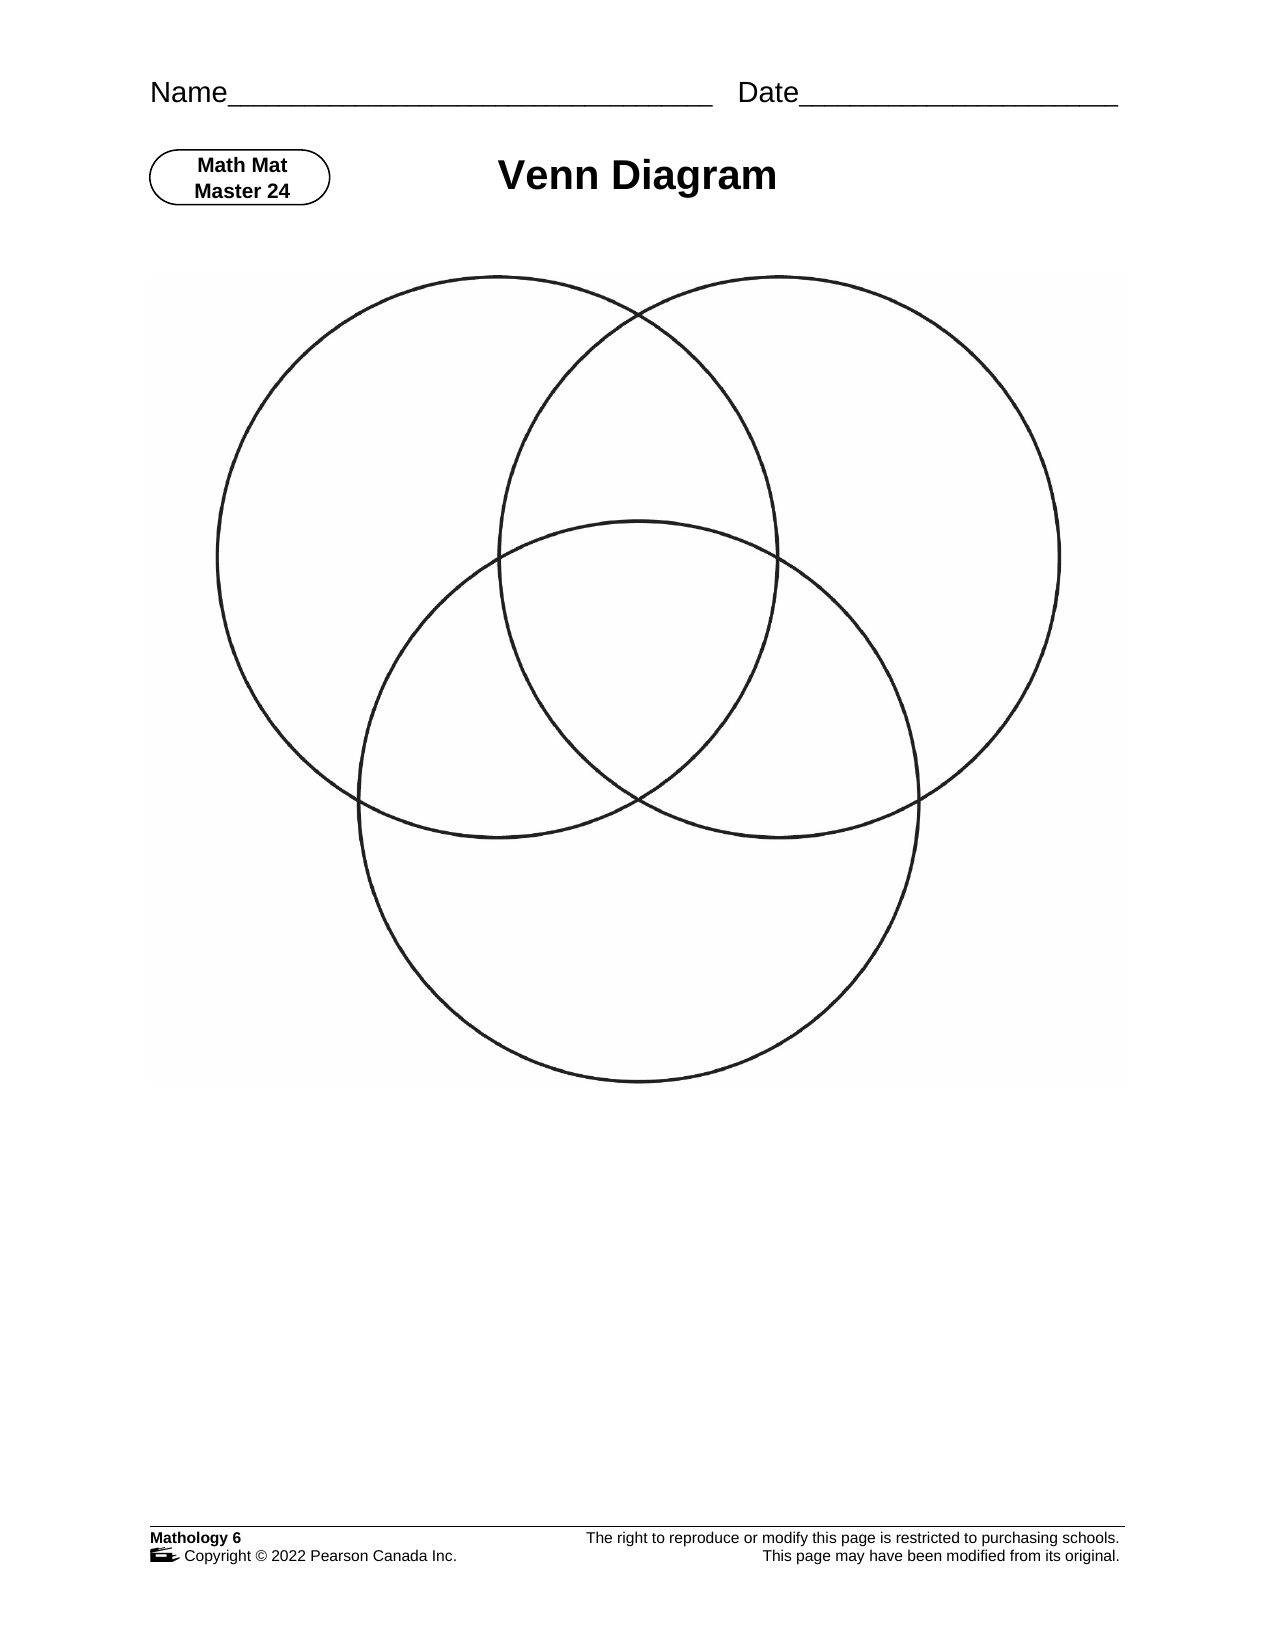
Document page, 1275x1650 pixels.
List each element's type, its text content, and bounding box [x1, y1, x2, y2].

picture [150, 1547, 180, 1562]
text Venn Diagram [312, 150, 1125, 198]
picture [150, 275, 1125, 1084]
